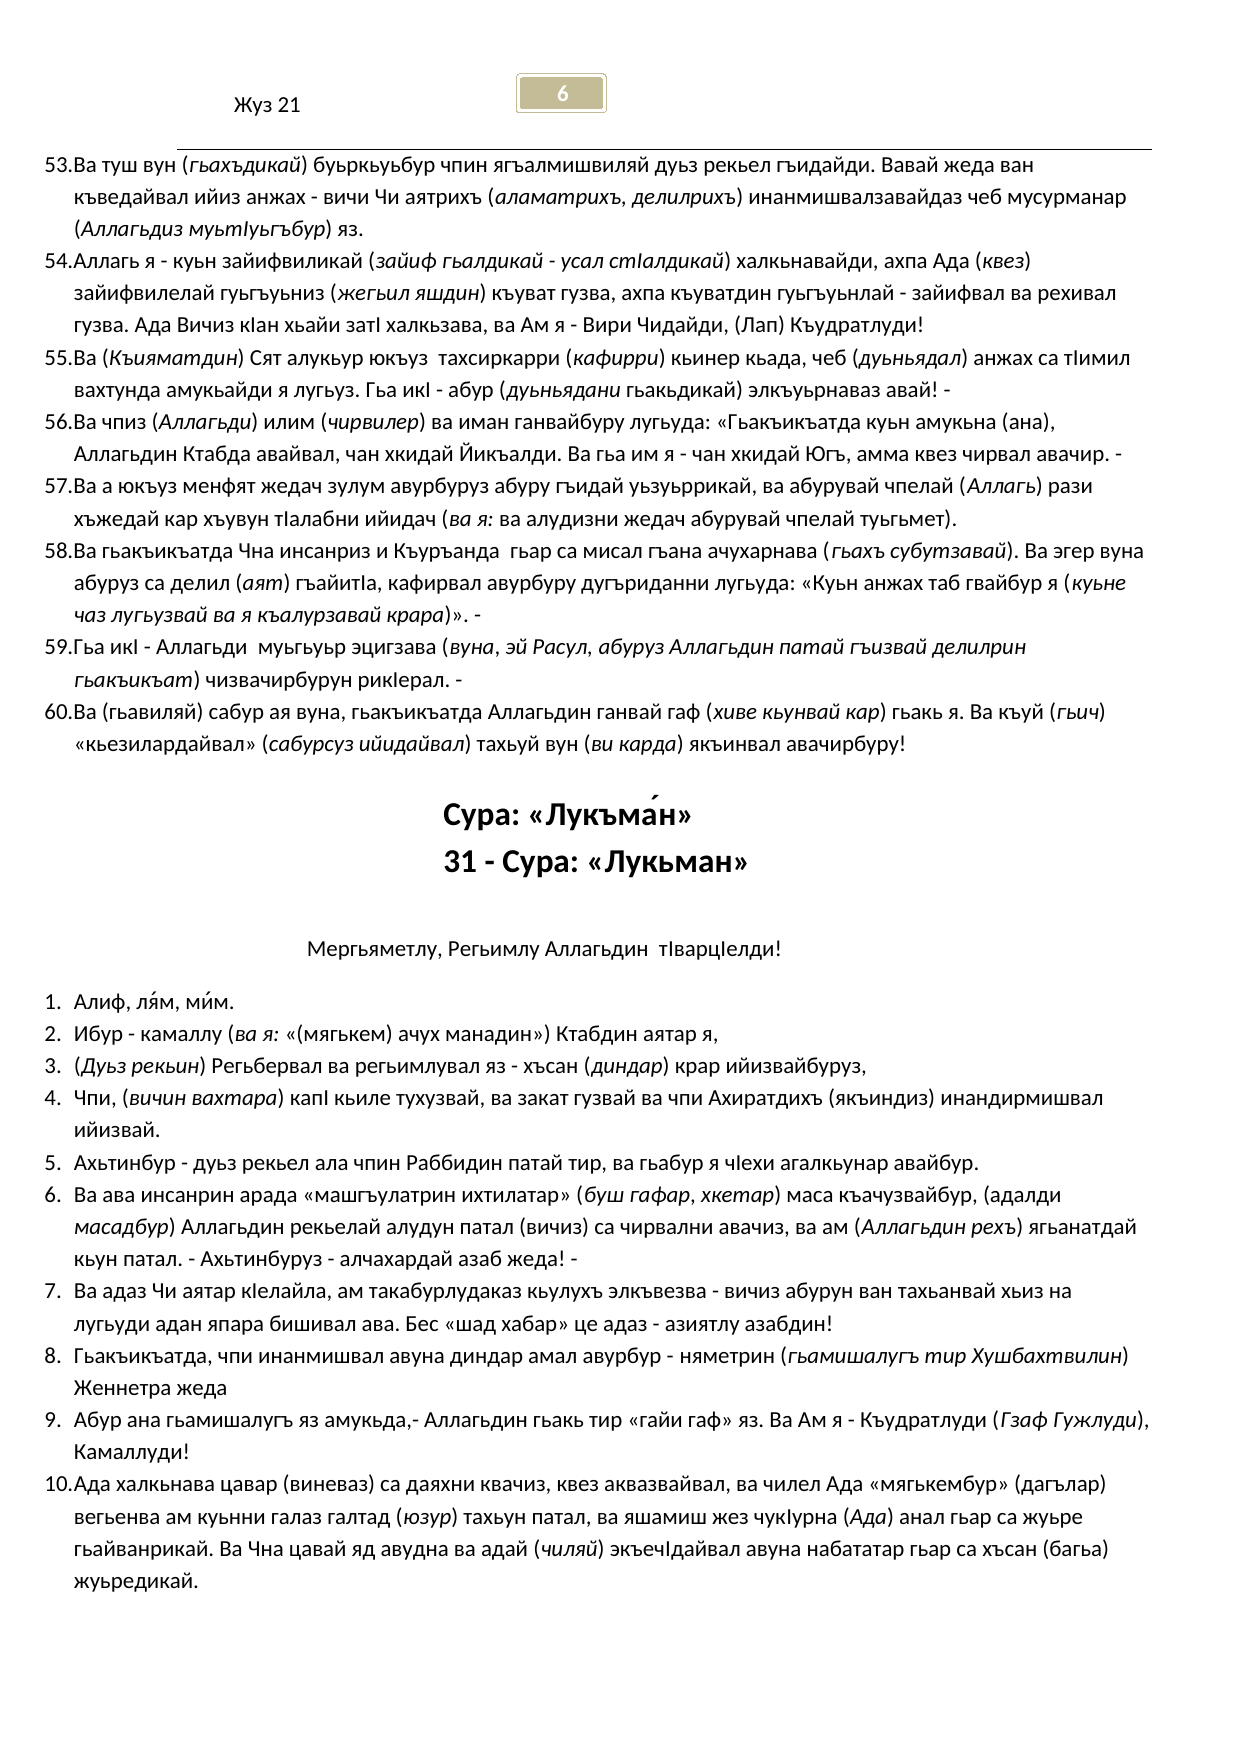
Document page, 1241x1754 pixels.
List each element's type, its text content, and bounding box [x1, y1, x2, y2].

text 53.Ва туш вун (гьахъдикай) буьркьуьбур чпин ягъалмишвиляй дуьз рекьел гъидайди. Вавай жеда ван къведайвал ийиз анжах - вичи Чи аятрихъ (аламатрихъ, делилрихъ) инанмишвалзавайдаз чеб мусурманар (Аллагьдиз муьтIуьгъбур) яз. [44, 150, 1152, 242]
text 55.Ва (Къияматдин) Сят алукьур юкъуз тахсиркарри (кафирри) кьинер кьада, чеб (дуьньядал) анжах са тIимил вахтунда амукьайди я лугьуз. Гьа икI - абур (дуьньядани гьакьдикай) элкъуьрнаваз авай! - [44, 343, 1152, 403]
text 57.Ва а юкъуз менфят жедач зулум авурбуруз абуру гъидай уьзуьррикай, ва абурувай чпелай (Аллагь) рази хъжедай кар хъувун тIалабни ийидач (ва я: ва алудизни жедач абурувай чпелай туьгьмет). [44, 472, 1152, 532]
list Ва ава инсанрин арада «машгъулатрин ихтилатар» (буш гафар, хкетар) маса къачузвайбур, (адалди масадбур) Аллагьдин рекьелай алудун патал (вичиз) са чирвални авачиз, ва ам (Аллагьдин рехъ) ягьанатдай кьун патал. - Ахьтинбуруз - алчахардай азаб жеда! - [44, 1180, 1152, 1272]
text 58.Ва гьакъикъатда Чна инсанриз и Къуръанда гьар са мисал гъана ачухарнава (гьахъ субутзавай). Ва эгер вуна абуруз са делил (аят) гъайитIа, кафирвал авурбуру дугъриданни лугьуда: «Куьн анжах таб гвайбур я (куьне чаз лугьузвай ва я къалурзавай крара)». - [44, 536, 1152, 628]
text Мергьяметлу, Регьимлу Аллагьдин тIварцIелди! [74, 934, 1152, 962]
text 56.Ва чпиз (Аллагьди) илим (чирвилер) ва иман ганвайбуру лугьуда: «Гьакъикъатда куьн амукьна (ана), Аллагьдин Ктабда авайвал, чан хкидай Йикъалди. Ва гьа им я - чан хкидай Югъ, амма квез чирвал авачир. - [44, 407, 1152, 467]
list Ибур - камаллу (ва я: «(мягькем) ачух манадин») Ктабдин аятар я, [44, 1019, 1152, 1047]
text Сура: «Лукъма́н» [44, 793, 1152, 834]
text 60.Ва (гьавиляй) сабур ая вуна, гьакъикъатда Аллагьдин ганвай гаф (хиве кьунвай кар) гьакь я. Ва къуй (гьич) «кьезилардайвал» (сабурсуз ийидайвал) тахьуй вун (ви карда) якъинвал авачирбуру! [44, 697, 1152, 757]
list Гьакъикъатда, чпи инанмишвал авуна диндар амал авурбур - няметрин (гьамишалугъ тир Хушбахтвилин) Женнетра жеда [44, 1341, 1152, 1401]
list Ахьтинбур - дуьз рекьел ала чпин Раббидин патай тир, ва гьабур я чIехи агалкьунар авайбур. [44, 1148, 1152, 1176]
list Алиф, ля́м, ми́м. [44, 987, 1152, 1015]
text 59.Гьа икI - Аллагьди муьгьуьр эцигзава (вуна, эй Расул, абуруз Аллагьдин патай гъизвай делилрин гьакъикъат) чизвачирбурун рикIерал. - [44, 632, 1152, 693]
text 31 - Сура: «Лукьман» [44, 840, 1152, 881]
list Чпи, (вичин вахтара) капI кьиле тухузвай, ва закат гузвай ва чпи Ахиратдихъ (якъиндиз) инандирмишвал ийизвай. [44, 1083, 1152, 1143]
list (Дуьз рекьин) Регьбервал ва регьимлувал яз - хъсан (диндар) крар ийизвайбуруз, [44, 1051, 1152, 1079]
list Ада халкьнава цавар (виневаз) са даяхни квачиз, квез аквазвайвал, ва чилел Ада «мягькембур» (дагълар) вегьенва ам куьнни галаз галтад (юзур) тахьун патал, ва яшамиш жез чукIурна (Ада) анал гьар са жуьре гьайванрикай. Ва Чна цавай яд авудна ва адай (чиляй) экъечIдайвал авуна набататар гьар са хъсан (багьа) жуьредикай. [44, 1469, 1152, 1594]
list Ва адаз Чи аятар кIелайла, ам такабурлудаказ кьулухъ элкъвезва - вичиз абурун ван тахьанвай хьиз на лугьуди адан япара бишивал ава. Бес «шад хабар» це адаз - азиятлу азабдин! [44, 1276, 1152, 1337]
text 54.Аллагь я - куьн зайифвиликай (зайиф гьалдикай - усал стIалдикай) халкьнавайди, ахпа Ада (квез) зайифвилелай гуьгъуьниз (жегьил яшдин) къуват гузва, ахпа къуватдин гуьгъуьнлай - зайифвал ва рехивал гузва. Ада Вичиз кIан хьайи затI халкьзава, ва Ам я - Вири Чидайди, (Лап) Къудратлуди! [44, 246, 1152, 339]
list Абур ана гьамишалугъ яз амукьда,- Аллагьдин гьакь тир «гайи гаф» яз. Ва Ам я - Къудратлуди (Гзаф Гужлуди), Камаллуди! [44, 1405, 1152, 1465]
